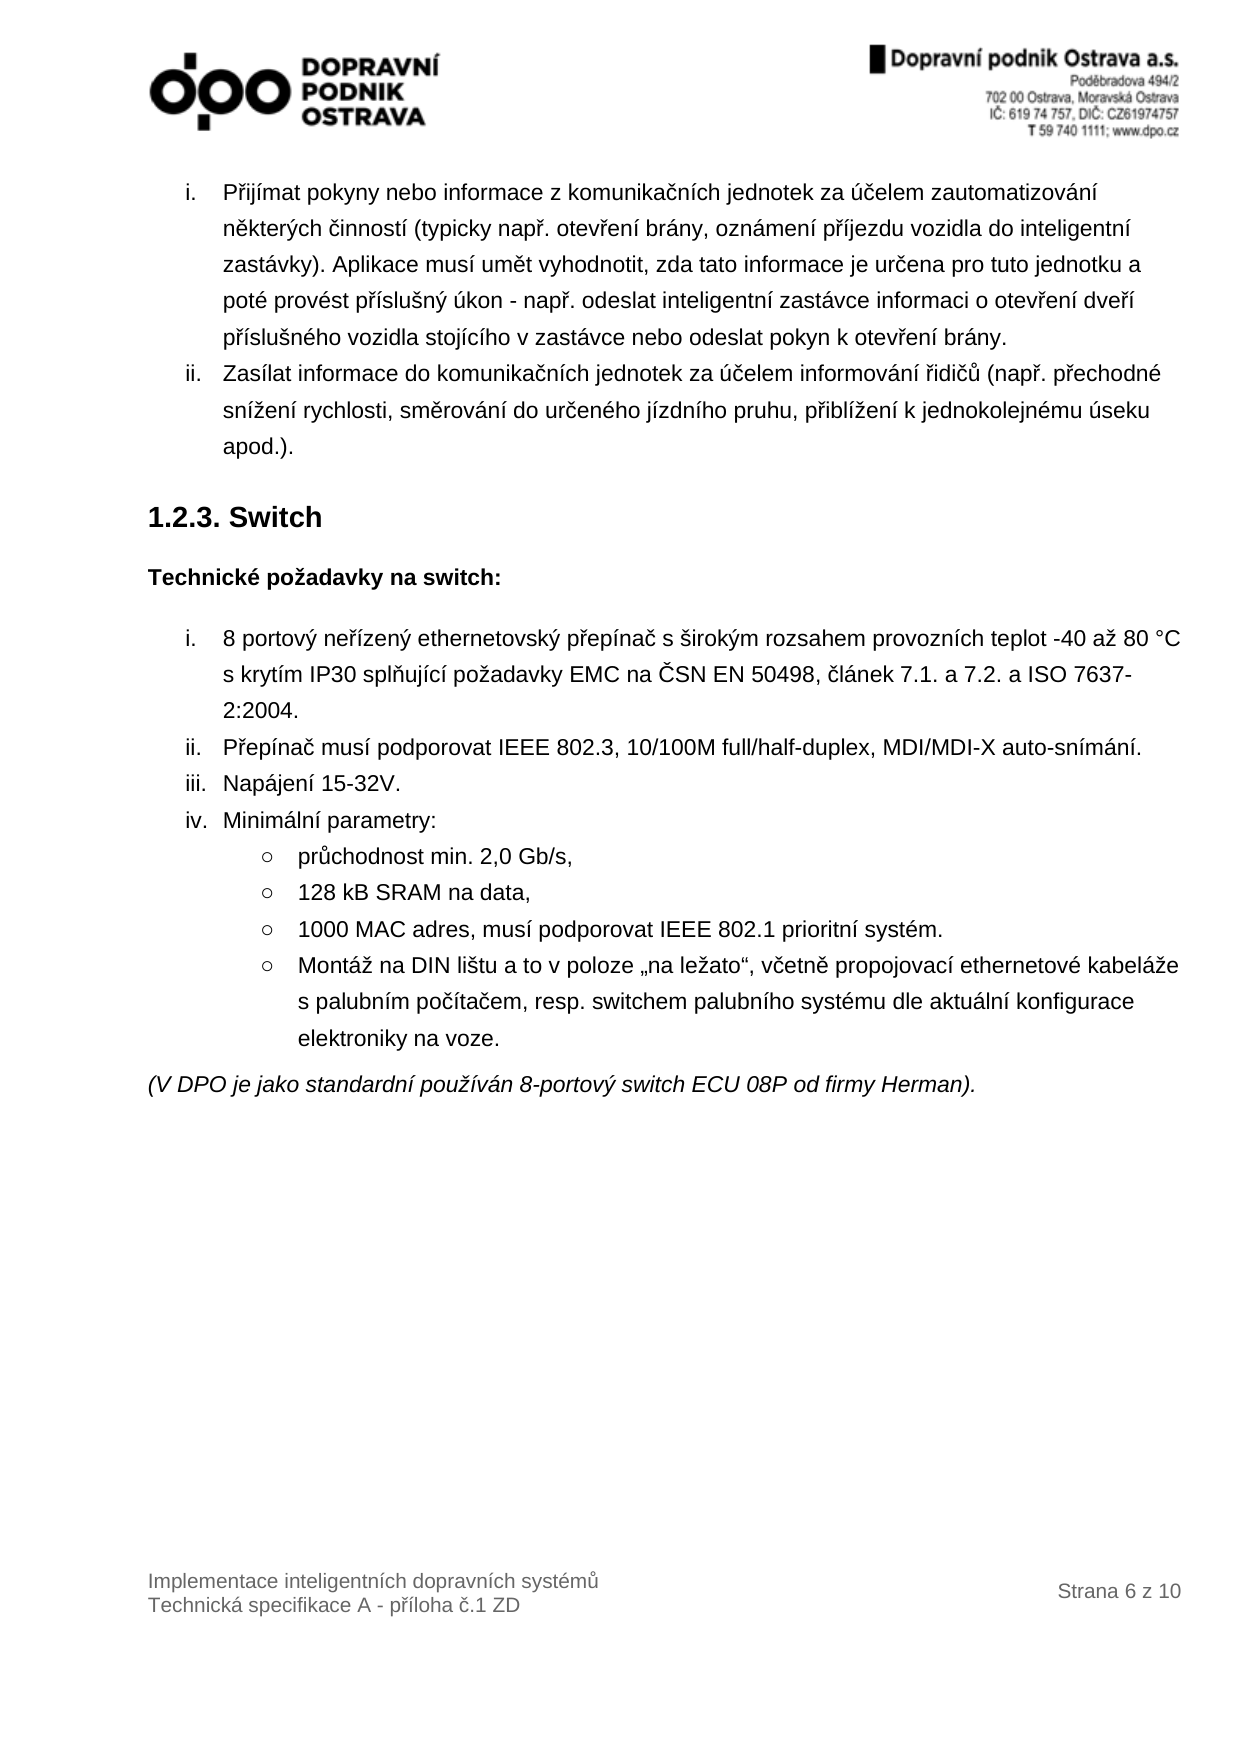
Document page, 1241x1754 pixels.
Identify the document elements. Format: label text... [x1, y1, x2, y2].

subtitle Přepínač musí podporovat IEEE 802.3, 10/100M full/half-duplex, MDI/MDI-X auto-snímání. [185, 734, 1181, 760]
subtitle Technické požadavky na switch: [148, 563, 1181, 590]
subtitle Zasílat informace do komunikačních jednotek za účelem informování řidičů (např. přechodné snížení rychlosti, směrování do určeného jízdního pruhu, přiblížení k jednokolejnému úseku apod.). [185, 360, 1181, 459]
picture [147, 50, 444, 134]
subtitle 1000 MAC adres, musí podporovat IEEE 802.1 prioritní systém. [260, 916, 1181, 942]
subtitle Napájení 15-32V. [185, 770, 1181, 797]
subtitle Minimální parametry: [185, 807, 1181, 833]
picture [867, 42, 1182, 142]
subtitle Přijímat pokyny nebo informace z komunikačních jednotek za účelem zautomatizování některých činností (typicky např. otevření brány, oznámení příjezdu vozidla do inteligentní zastávky). Aplikace musí umět vyhodnotit, zda tato informace je určena pro tuto jednotku a poté provést příslušný úkon - např. odeslat inteligentní zastávce informaci o otevření dveří příslušného vozidla stojícího v zastávce nebo odeslat pokyn k otevření brány. [185, 178, 1181, 350]
subtitle průchodnost min. 2,0 Gb/s, [260, 843, 1181, 869]
subtitle 8 portový neřízený ethernetovský přepínač s širokým rozsahem provozních teplot -40 až 80 °C s krytím IP30 splňující požadavky EMC na ČSN EN 50498, článek 7.1. a 7.2. a ISO 7637-2:2004. [185, 625, 1181, 724]
subtitle 1.2.3. Switch [148, 501, 1181, 534]
subtitle (V DPO je jako standardní používán 8-portový switch ECU 08P od firmy Herman). [148, 1071, 1181, 1098]
subtitle Montáž na DIN lištu a to v poloze „na ležato“, včetně propojovací ethernetové kabeláže s palubním počítačem, resp. switchem palubního systému dle aktuální konfigurace elektroniky na voze. [260, 952, 1181, 1051]
subtitle 128 kB SRAM na data, [260, 879, 1181, 906]
